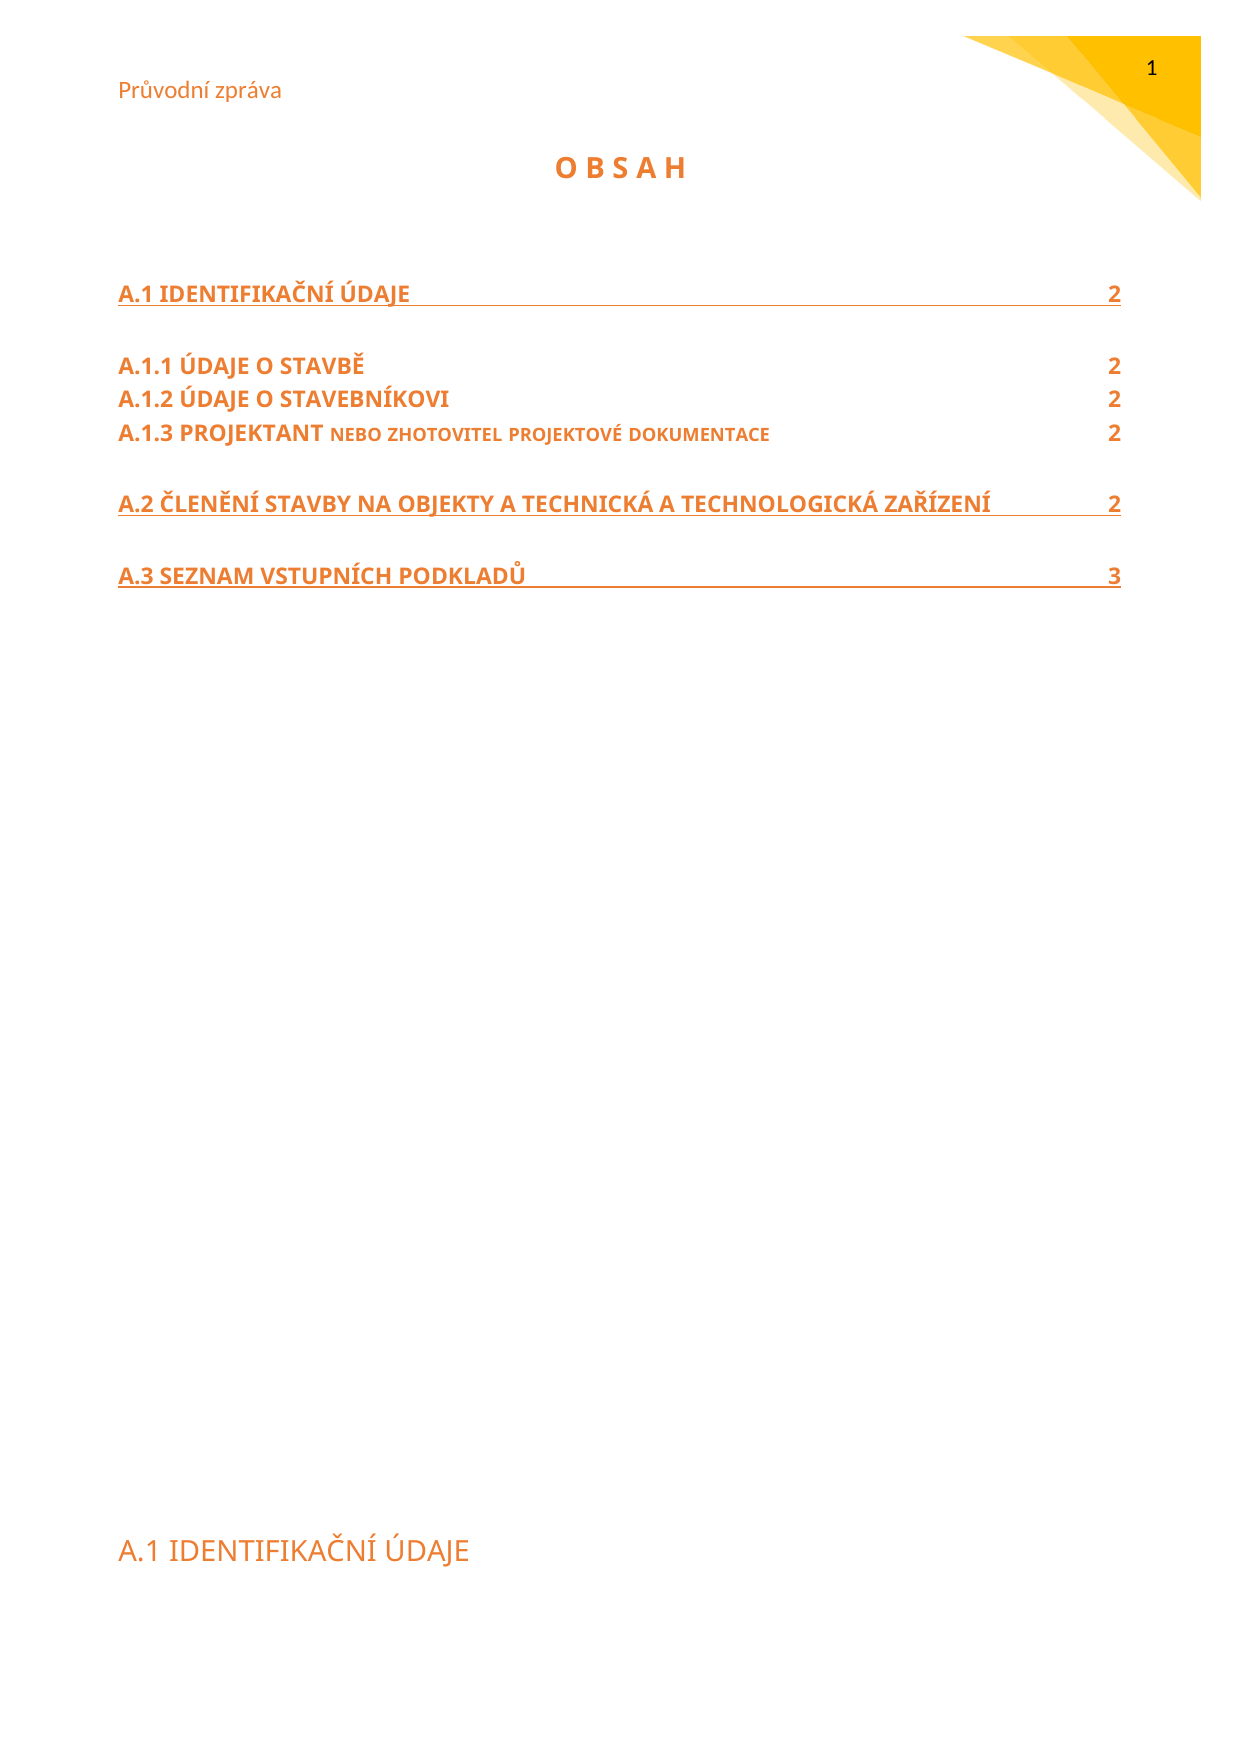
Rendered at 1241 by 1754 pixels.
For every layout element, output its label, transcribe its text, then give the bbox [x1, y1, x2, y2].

text A.3 SEZNAM VSTUPNÍCH PODKLADŮ 3 [118, 560, 1122, 591]
picture [962, 36, 1201, 202]
text A.1.3 PROJEKTANT nebo zhotovitel projektové dokumentace 2 [118, 417, 1122, 448]
text A.1.1 ÚDAJE O STAVBĚ 2 [118, 350, 1122, 381]
text A.1 IDENTIFIKAČNÍ ÚDAJE 2 [118, 278, 1122, 310]
text O B S A H [118, 148, 1122, 187]
text A.1.2 ÚDAJE O STAVEBNÍKOVI 2 [118, 383, 1122, 415]
text A.2 ČLENĚNÍ STAVBY NA OBJEKTY A TECHNICKÁ A TECHNOLOGICKÁ ZAŘÍZENÍ 2 [118, 488, 1122, 520]
subtitle IDENTIFIKAČNÍ ÚDAJE [118, 1530, 1122, 1569]
